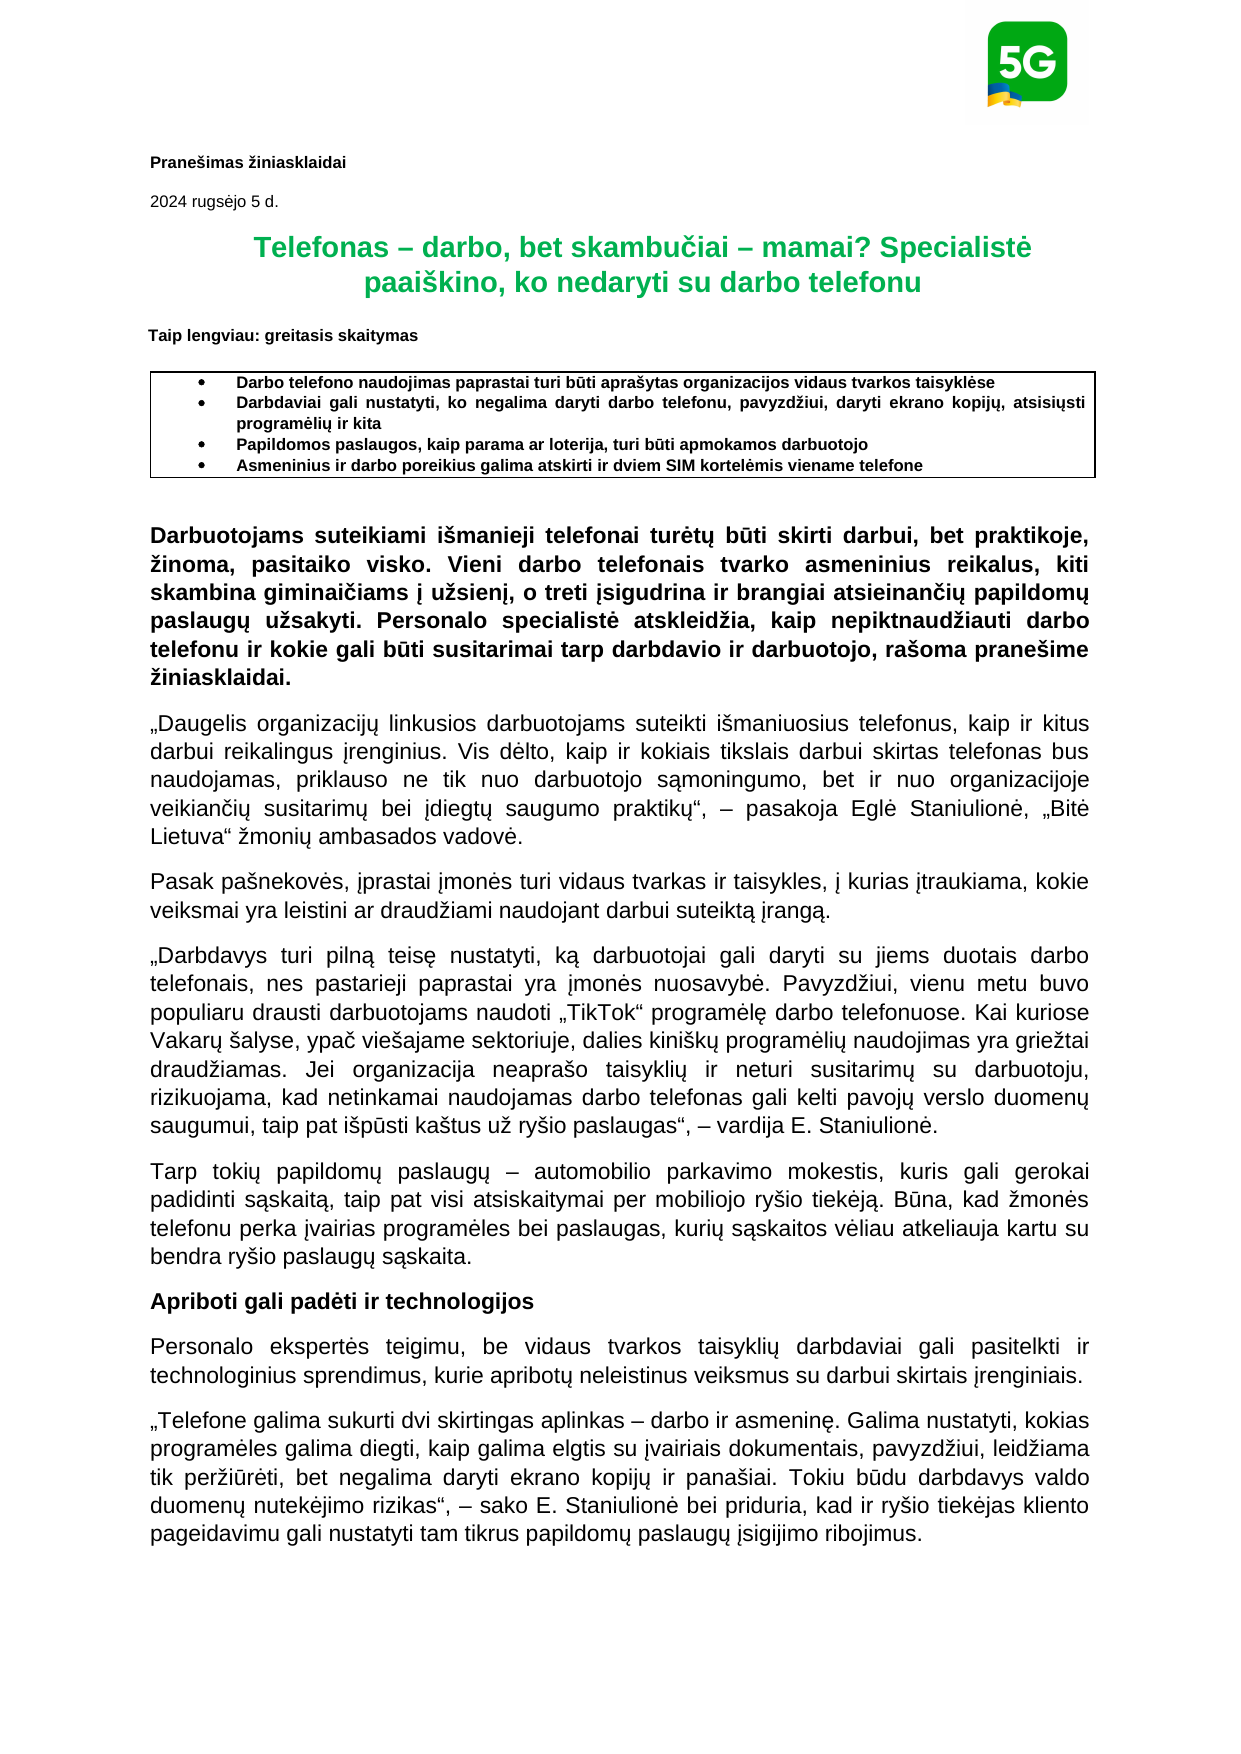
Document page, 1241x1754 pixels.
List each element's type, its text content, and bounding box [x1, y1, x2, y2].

text Personalo ekspertės teigimu, be vidaus tvarkos taisyklių darbdaviai gali pasitelkti ir technologinius sprendimus, kurie apribotų neleistinus veiksmus su darbui skirtais įrenginiais. [150, 1333, 1090, 1388]
text Apriboti gali padėti ir technologijos [150, 1288, 1090, 1314]
text „Telefone galima sukurti dvi skirtingas aplinkas – darbo ir asmeninę. Galima nustatyti, kokias programėles galima diegti, kaip galima elgtis su įvairiais dokumentais, pavyzdžiui, leidžiama tik peržiūrėti, bet negalima daryti ekrano kopijų ir panašiai. Tokiu būdu darbdavys valdo duomenų nutekėjimo rizikas“, – sako E. Staniulionė bei priduria, kad ir ryšio tiekėjas kliento pageidavimu gali nustatyti tam tikrus papildomų paslaugų įsigijimo ribojimus. [150, 1407, 1090, 1547]
text „Darbdavys turi pilną teisę nustatyti, ką darbuotojai gali daryti su jiems duotais darbo telefonais, nes pastarieji paprastai yra įmonės nuosavybė. Pavyzdžiui, vienu metu buvo populiaru drausti darbuotojams naudoti „TikTok“ programėlę darbo telefonuose. Kai kuriose Vakarų šalyse, ypač viešajame sektoriuje, dalies kiniškų programėlių naudojimas yra griežtai draudžiamas. Jei organizacija neaprašo taisyklių ir neturi susitarimų su darbuotoju, rizikuojama, kad netinkamai naudojamas darbo telefonas gali kelti pavojų verslo duomenų saugumui, taip pat išpūsti kaštus už ryšio paslaugas“, – vardija E. Staniulionė. [150, 942, 1090, 1139]
text Darbuotojams suteikiami išmanieji telefonai turėtų būti skirti darbui, bet praktikoje, žinoma, pasitaiko visko. Vieni darbo telefonais tvarko asmeninius reikalus, kiti skambina giminaičiams į užsienį, o treti įsigudrina ir brangiai atsieinančių papildomų paslaugų užsakyti. Personalo specialistė atskleidžia, kaip nepiktnaudžiauti darbo telefonu ir kokie gali būti susitarimai tarp darbdavio ir darbuotojo, rašoma pranešime žiniasklaidai. [150, 522, 1090, 691]
text Pasak pašnekovės, įprastai įmonės turi vidaus tvarkas ir taisykles, į kurias įtraukiama, kokie veiksmai yra leistini ar draudžiami naudojant darbui suteiktą įrangą. [150, 868, 1090, 923]
text 2024 rugsėjo 5 d. [150, 192, 1090, 211]
table_header Darbo telefono naudojimas paprastai turi būti aprašytas organizacijos vidaus tvarkos taisyklėse Darbdaviai gali nustatyti, ko negalima daryti darbo telefonu, pavyzdžiui, daryti ekrano kopijų, atsisiųsti programėlių ir kita Papildomos paslaugos, kaip parama ar loterija, turi būti apmokamos darbuotojo Asmeninius ir darbo poreikius galima atskirti ir dviem SIM kortelėmis viename telefone [151, 373, 1094, 477]
picture [965, 0, 1089, 125]
list Telefonas – darbo, bet skambučiai – mamai? Specialistė paaiškino, ko nedaryti su darbo telefonu [196, 230, 1090, 299]
text Taip lengviau: greitasis skaitymas [148, 326, 1092, 345]
text Tarp tokių papildomų paslaugų – automobilio parkavimo mokestis, kuris gali gerokai padidinti sąskaitą, taip pat visi atsiskaitymai per mobiliojo ryšio tiekėją. Būna, kad žmonės telefonu perka įvairias programėles bei paslaugas, kurių sąskaitos vėliau atkeliauja kartu su bendra ryšio paslaugų sąskaita. [150, 1158, 1090, 1269]
text Pranešimas žiniasklaidai [150, 153, 1090, 172]
text „Daugelis organizacijų linkusios darbuotojams suteikti išmaniuosius telefonus, kaip ir kitus darbui reikalingus įrenginius. Vis dėlto, kaip ir kokiais tikslais darbui skirtas telefonas bus naudojamas, priklauso ne tik nuo darbuotojo sąmoningumo, bet ir nuo organizacijoje veikiančių susitarimų bei įdiegtų saugumo praktikų“, – pasakoja Eglė Staniulionė, „Bitė Lietuva“ žmonių ambasados vadovė. [150, 709, 1090, 849]
